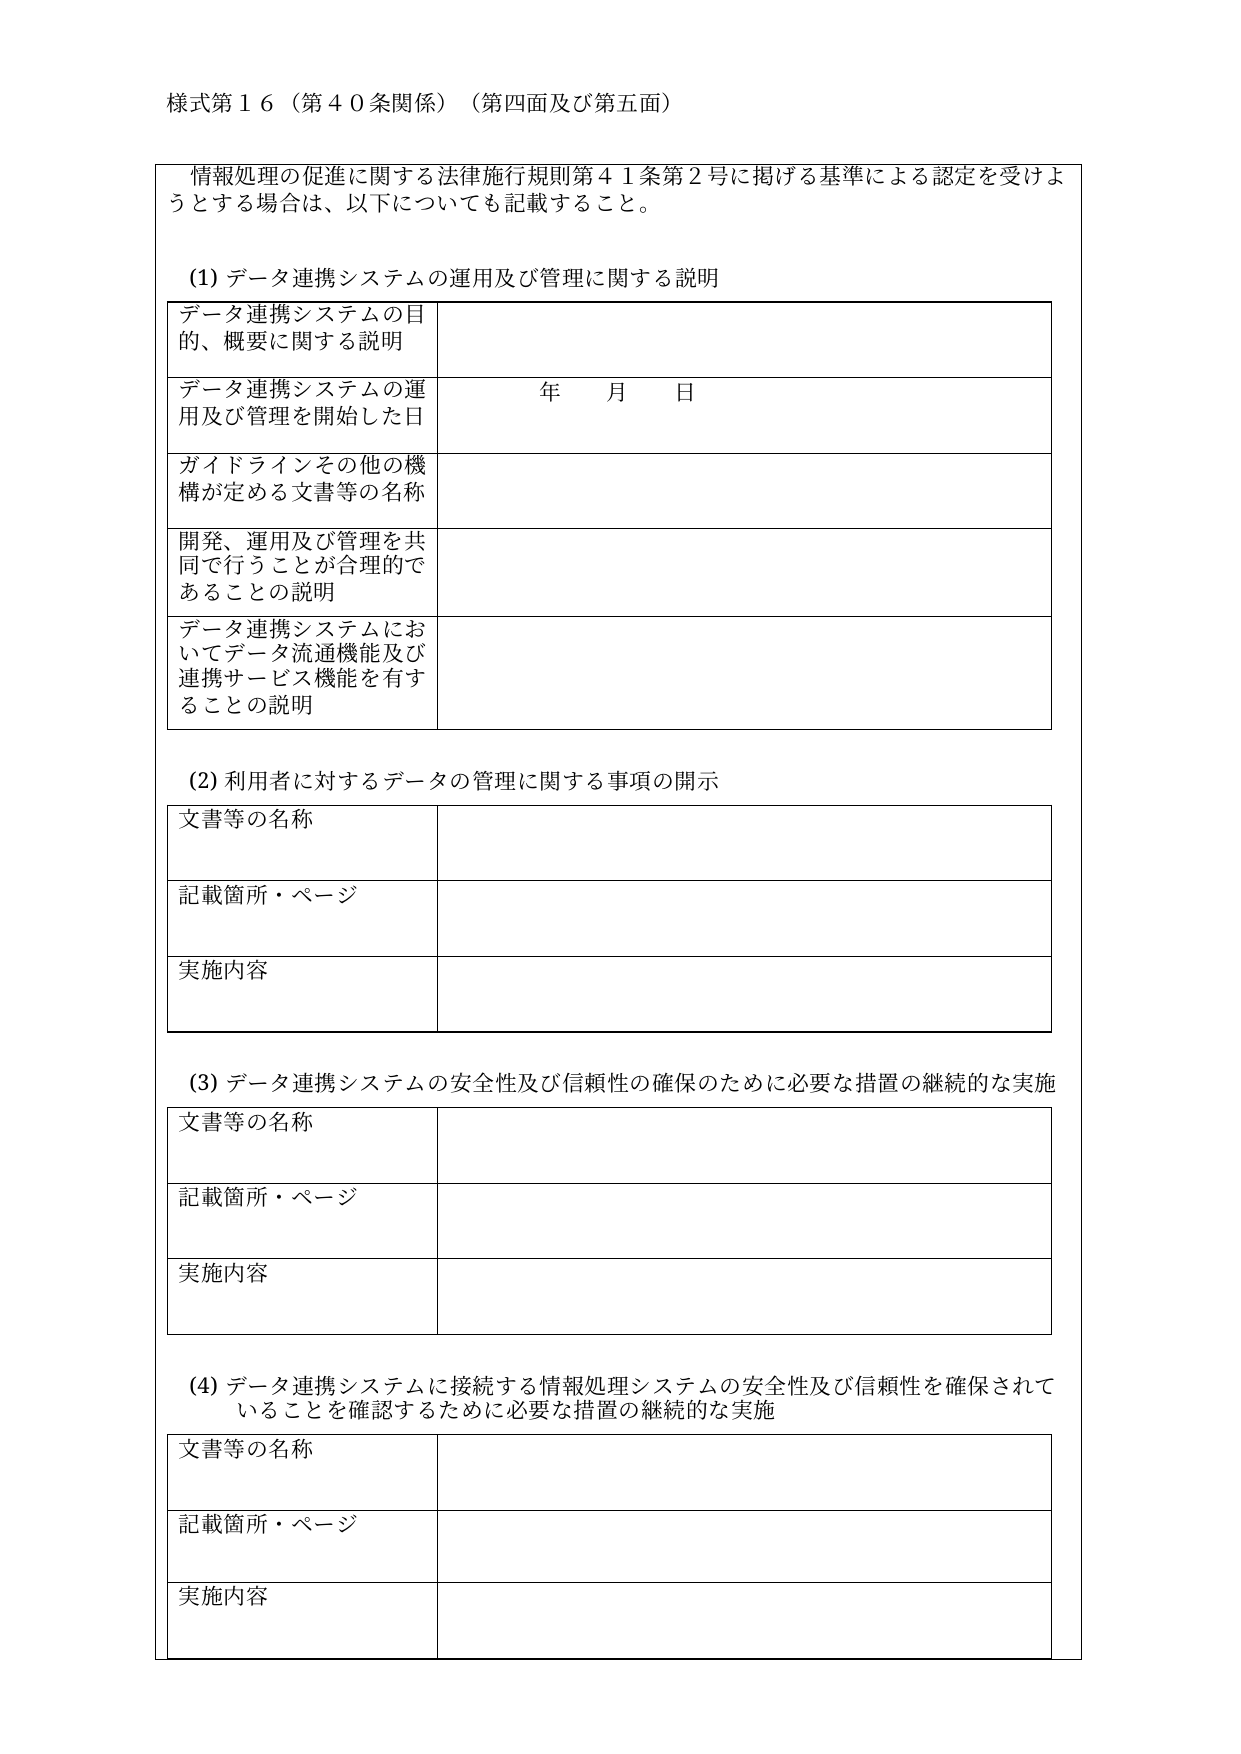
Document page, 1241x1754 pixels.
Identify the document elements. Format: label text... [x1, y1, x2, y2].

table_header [156, 165, 1081, 1658]
text 様式第１６（第４０条関係）（第四面及び第五面） [167, 89, 1070, 114]
